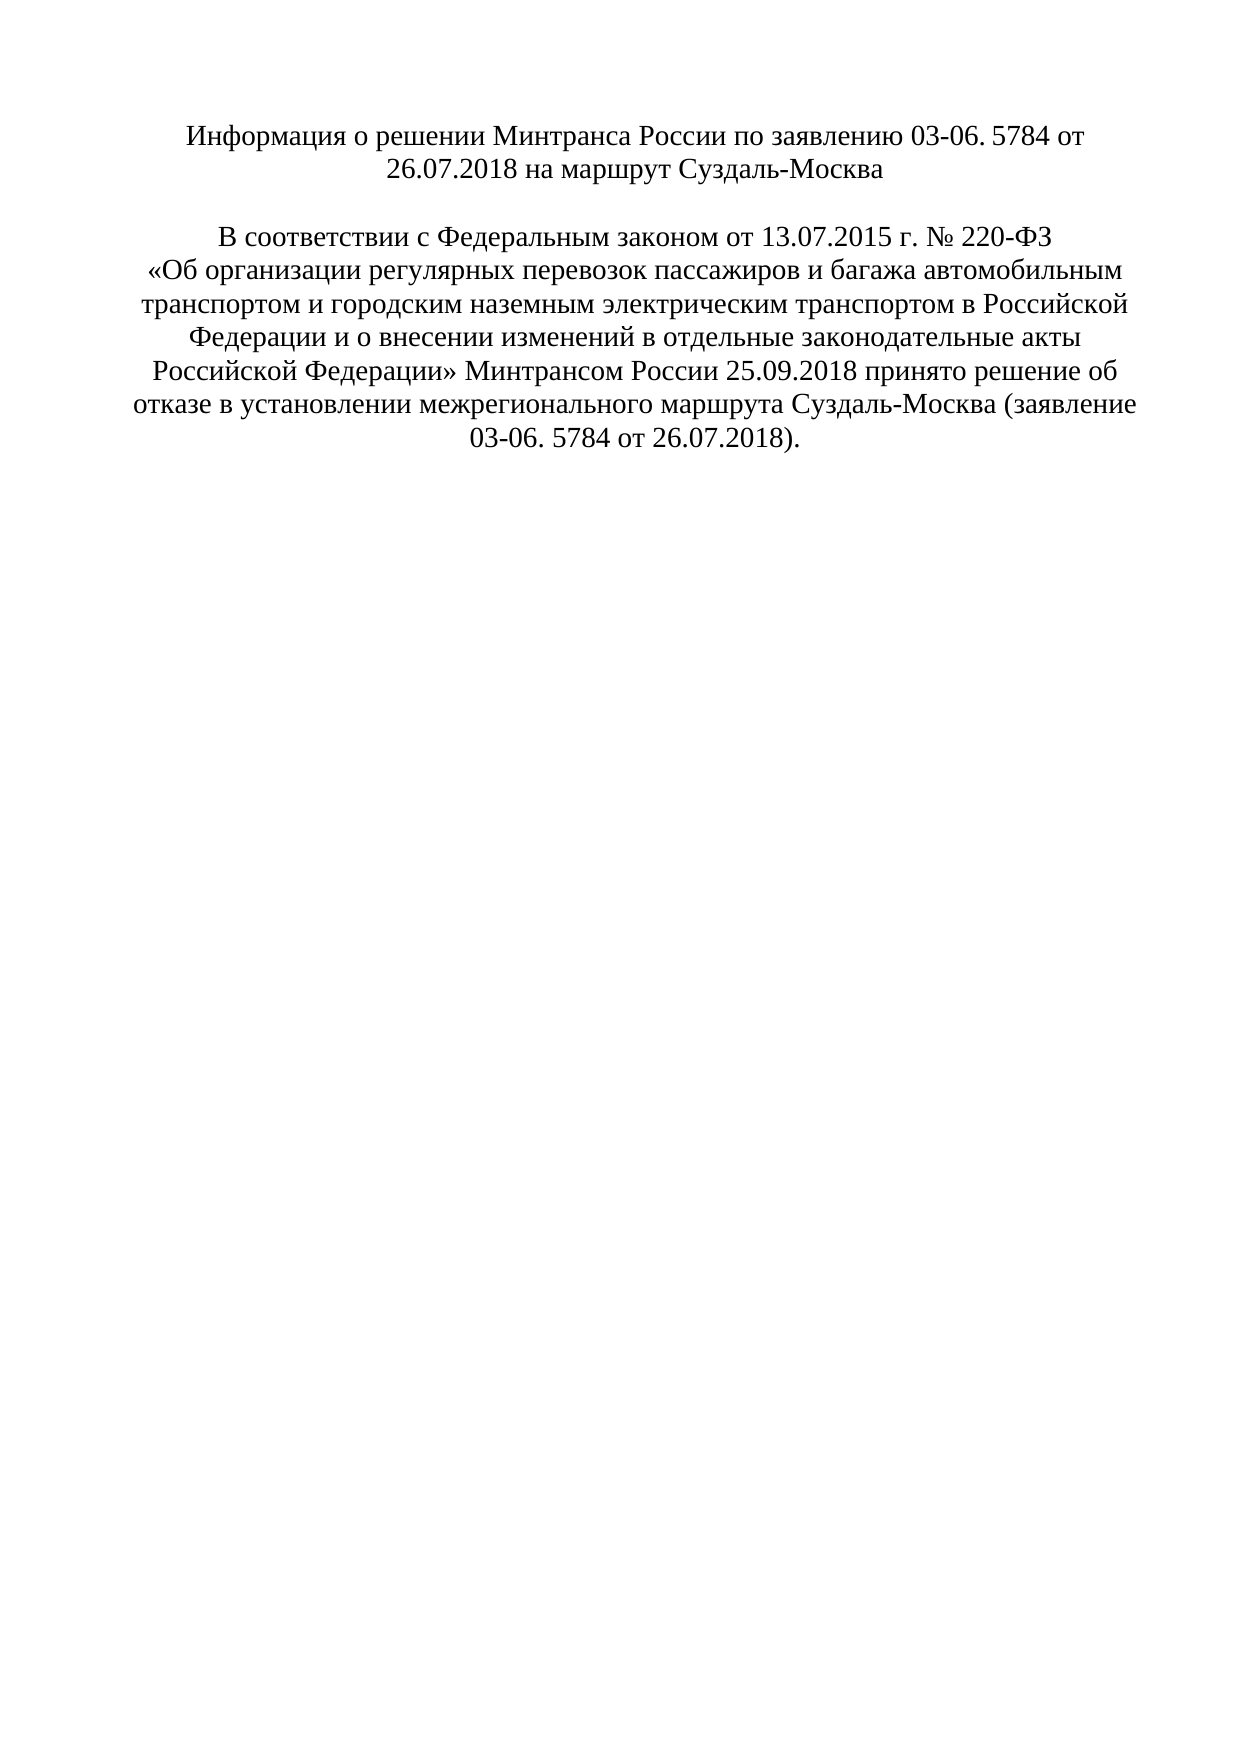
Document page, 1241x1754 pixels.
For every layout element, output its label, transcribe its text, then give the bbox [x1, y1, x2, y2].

text В соответствии с Федеральным законом от 13.07.2015 г. № 220-ФЗ «Об организации регулярных перевозок пассажиров и багажа автомобильным транспортом и городским наземным электрическим транспортом в Российской Федерации и о внесении изменений в отдельные законодательные акты Российской Федерации» Минтрансом России 25.09.2018 принято решение об отказе в установлении межрегионального маршрута Суздаль-Москва (заявление 03-06. 5784 от 26.07.2018). [118, 219, 1152, 453]
text Информация о решении Минтранса России по заявлению 03-06. 5784 от 26.07.2018 на маршрут Суздаль-Москва [118, 118, 1152, 185]
